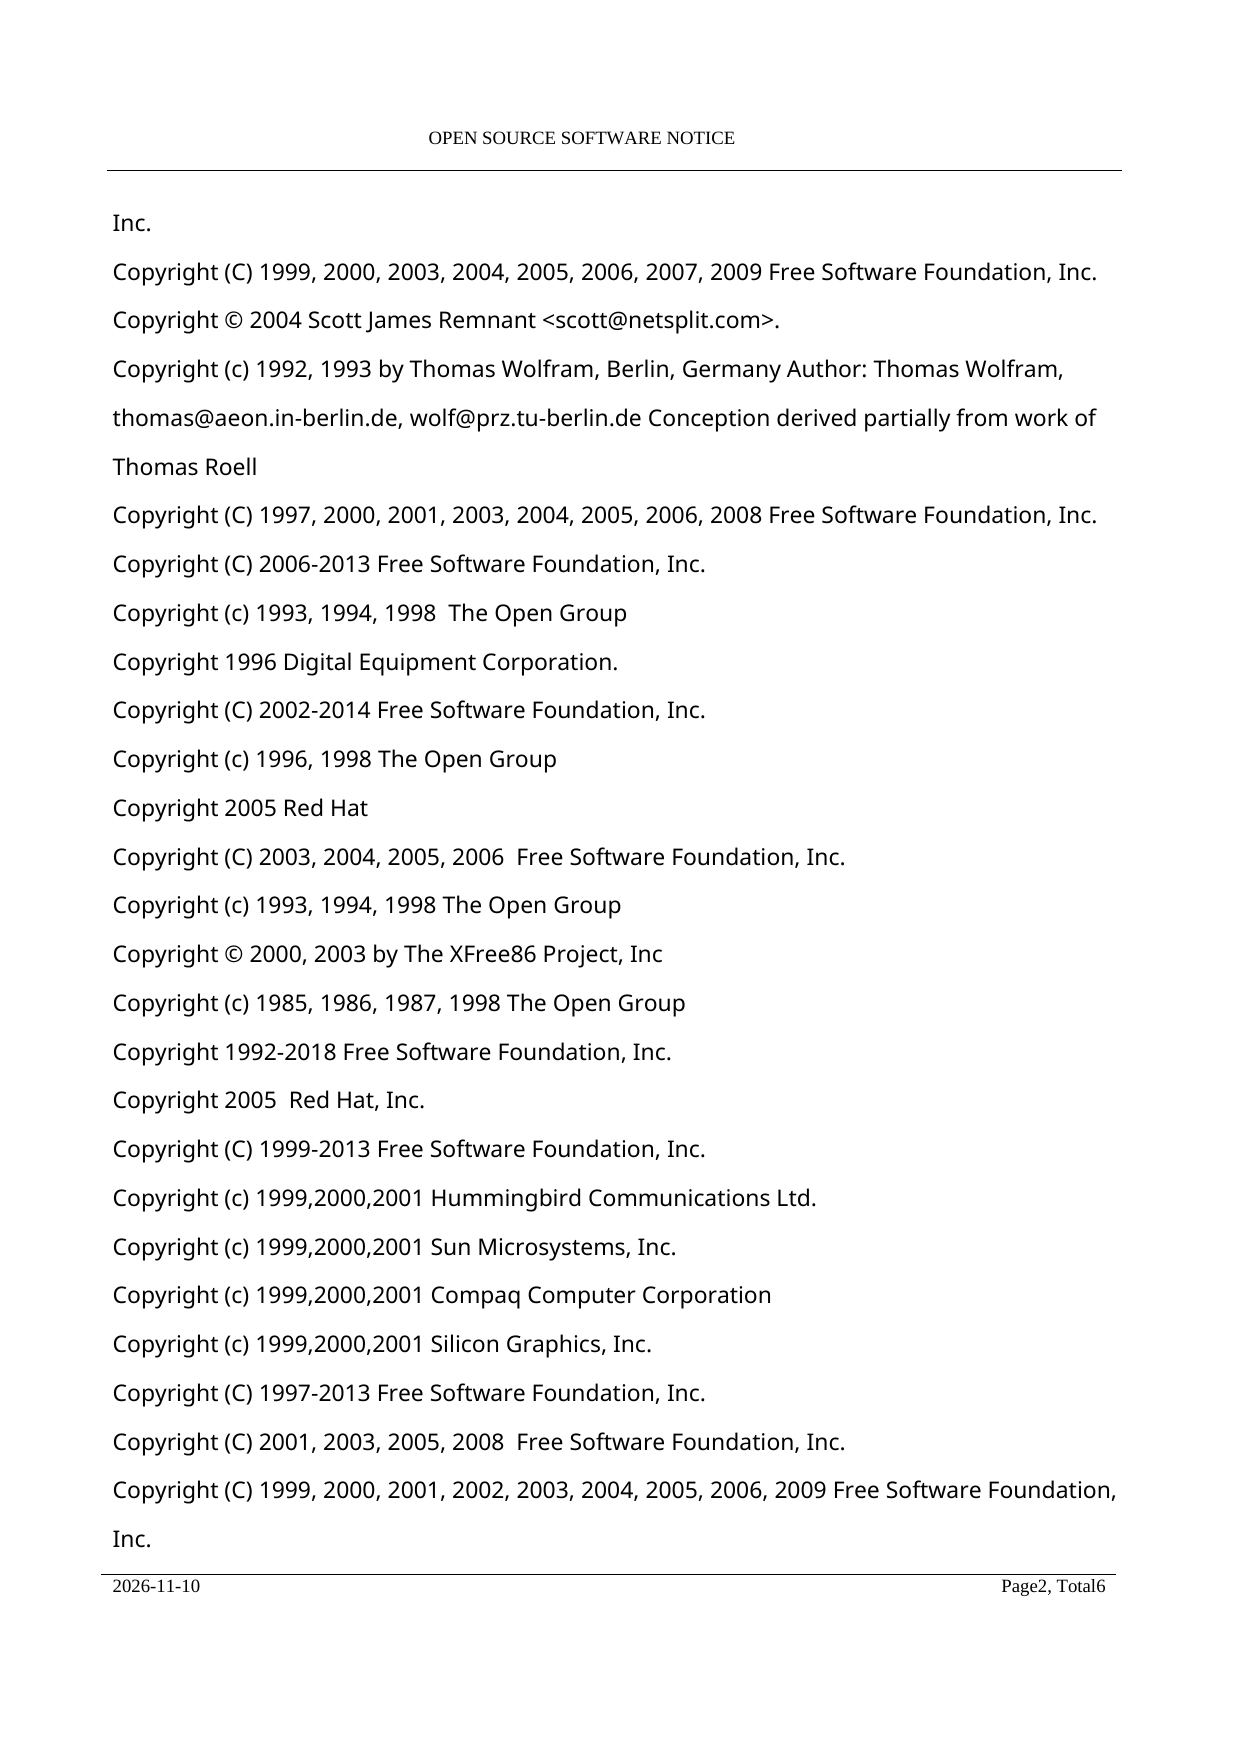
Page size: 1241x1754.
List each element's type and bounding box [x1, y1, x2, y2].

text [112, 206, 1128, 1555]
